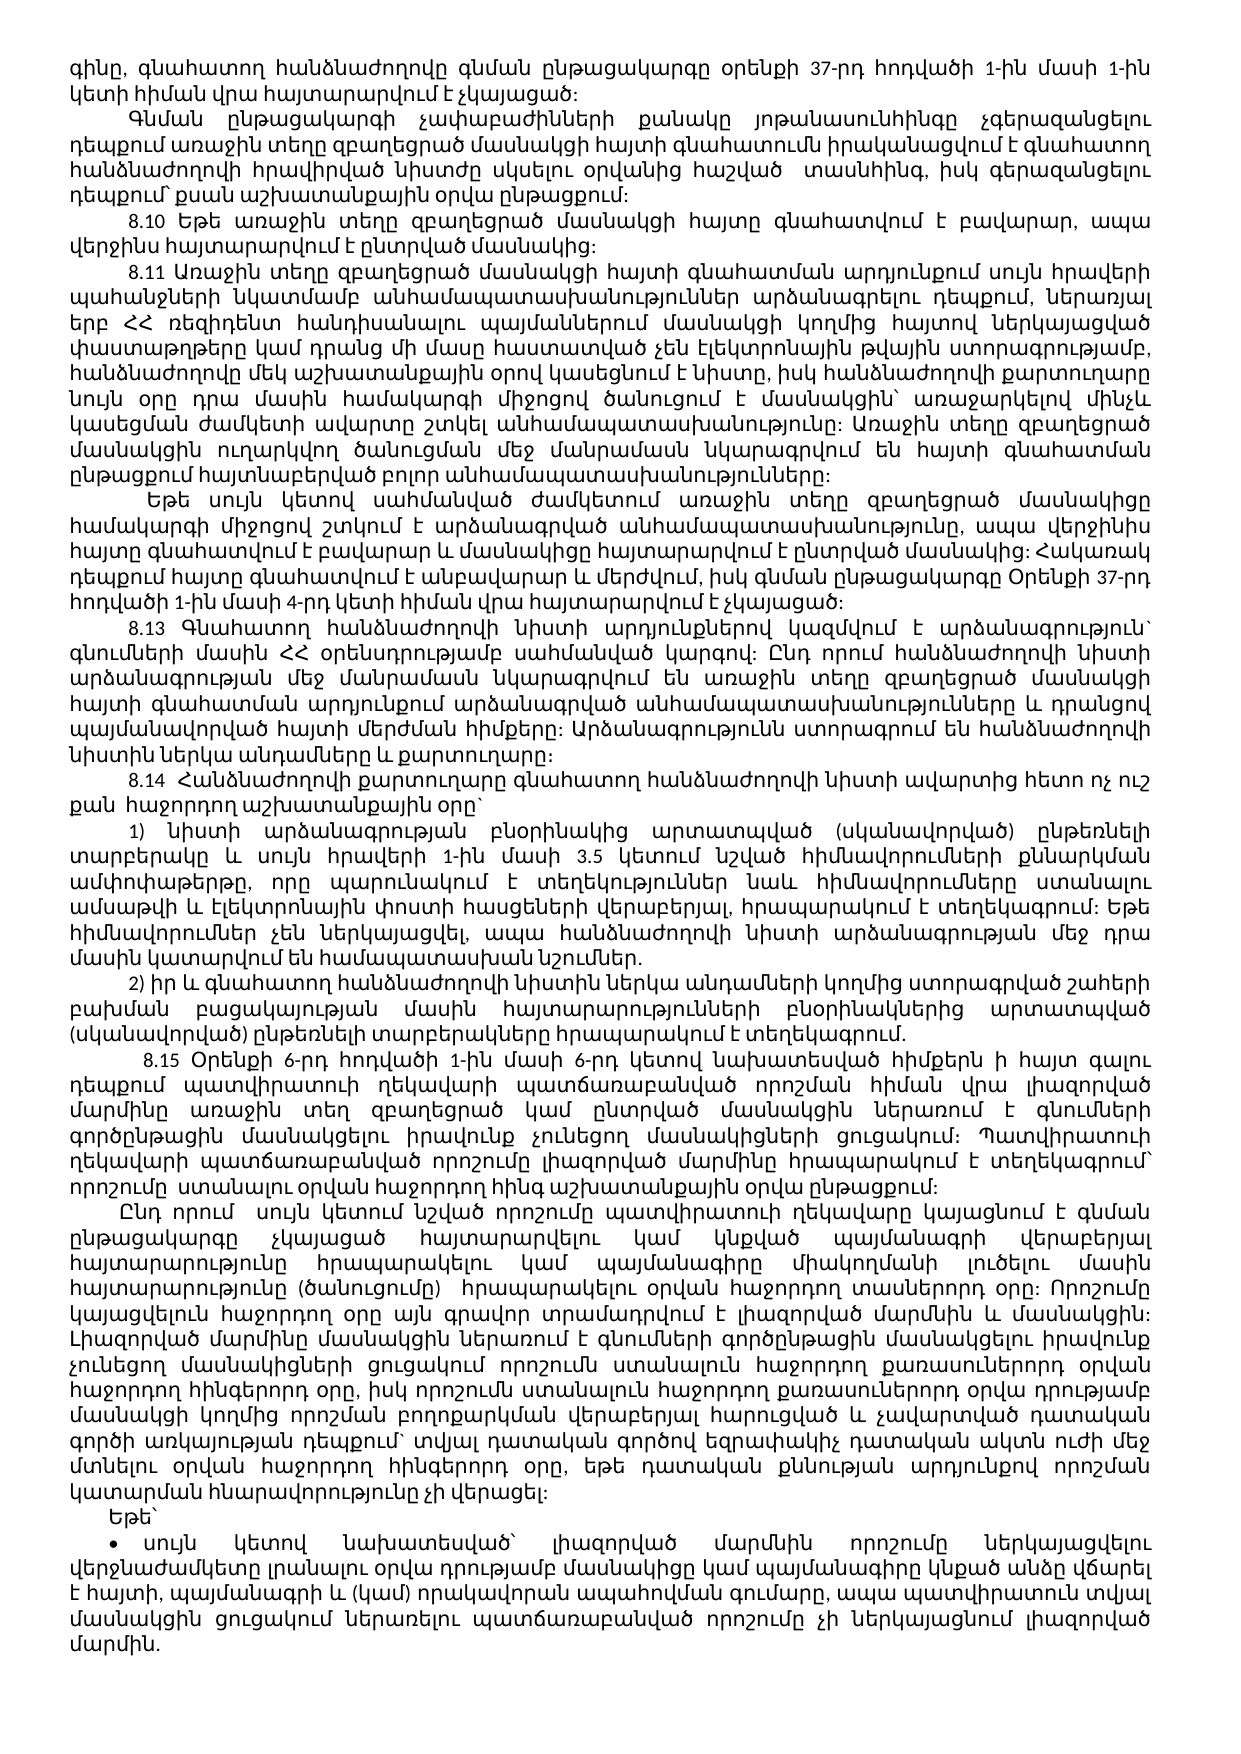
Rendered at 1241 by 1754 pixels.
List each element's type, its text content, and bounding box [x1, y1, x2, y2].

text Եթե՝ [69, 1504, 1152, 1530]
text 2) իր և գնահատող հանձնաժողովի նիստին ներկա անդամների կողմից ստորագրված շահերի բախման բացակայության մասին հայտարարությունների բնօրինակներից արտատպված (սկանավորված) ընթեռնելի տարբերակները հրապարակում է տեղեկագրում. [69, 971, 1152, 1047]
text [69, 56, 1152, 106]
text • սույն կետով նախատեսված՝ լիազորված մարմնին որոշումը ներկայացվելու վերջնաժամկետը լրանալու օրվա դրությամբ մասնակիցը կամ պայմանագիրը կնքած անձը վճարել է հայտի, պայմանագրի և (կամ) որակավորան ապահովման գումարը, ապա պատվիրատուն տվյալ մասնակցին ցուցակում ներառելու պատճառաբանված որոշումը չի ներկայացնում լիազորված մարմին. [69, 1530, 1152, 1657]
text 8.15 Օրենքի 6-րդ հոդվածի 1-ին մասի 6-րդ կետով նախատեսված հիմքերն ի հայտ գալու դեպքում պատվիրատուի ղեկավարի պատճառաբանված որոշման հիման վրա լիազորված մարմինը առաջին տեղ զբաղեցրած կամ ընտրված մասնակցին ներառում է գնումների գործընթացին մասնակցելու իրավունք չունեցող մասնակիցների ցուցակում։ Պատվիրատուի ղեկավարի պատճառաբանված որոշումը լիազորված մարմինը հրապարակում է տեղեկագրում՝ որոշումը ստանալու օրվան հաջորդող հինգ աշխատանքային օրվա ընթացքում: [69, 1047, 1152, 1199]
text 1) նիստի արձանագրության բնօրինակից արտատպված (սկանավորված) ընթեռնելի տարբերակը և սույն հրավերի 1-ին մասի 3.5 կետում նշված հիմնավորումների քննարկման ամփոփաթերթը, որը պարունակում է տեղեկություններ նաև հիմնավորումները ստանալու ամսաթվի և էլեկտրոնային փոստի հասցեների վերաբերյալ, հրապարակում է տեղեկագրում: Եթե հիմնավորումներ չեն ներկայացվել, ապա հանձնաժողովի նիստի արձանագրության մեջ դրա մասին կատարվում են համապատասխան նշումներ. [69, 818, 1152, 971]
text Ընդ որում սույն կետում նշված որոշումը պատվիրատուի ղեկավարը կայացնում է գնման ընթացակարգը չկայացած հայտարարվելու կամ կնքված պայմանագրի վերաբերյալ հայտարարությունը հրապարակելու կամ պայմանագիրը միակողմանի լուծելու մասին հայտարարությունը (ծանուցումը) հրապարակելու օրվան հաջորդող տասներորդ օրը: Որոշումը կայացվելուն հաջորդող օրը այն գրավոր տրամադրվում է լիազորված մարմնին և մասնակցին: Լիազորված մարմինը մասնակցին ներառում է գնումների գործընթացին մասնակցելու իրավունք չունեցող մասնակիցների ցուցակում որոշումն ստանալուն հաջորդող քառասուներորդ օրվան հաջորդող հինգերորդ օրը, իսկ որոշումն ստանալուն հաջորդող քառասուներորդ օրվա դրությամբ մասնակցի կողմից որոշման բողոքարկման վերաբերյալ հարուցված և չավարտված դատական գործի առկայության դեպքում` տվյալ դատական գործով եզրափակիչ դատական ակտն ուժի մեջ մտնելու օրվան հաջորդող հինգերորդ օրը, եթե դատական քննության արդյունքով որոշման կատարման հնարավորությունը չի վերացել: [69, 1199, 1152, 1504]
text 8.10 Եթե առաջին տեղը զբաղեցրած մասնակցի հայտը գնահատվում է բավարար, ապա վերջինս հայտարարվում է ընտրված մասնակից: [69, 208, 1152, 259]
text Գնման ընթացակարգի չափաբաժինների քանակը յոթանասունհինգը չգերազանցելու դեպքում առաջին տեղը զբաղեցրած մասնակցի հայտի գնահատումն իրականացվում է գնահատող հանձնաժողովի հրավիրված նիստժը սկսելու օրվանից հաշված տասնհինգ, իսկ գերազանցելու դեպքում՝ քսան աշխատանքային օրվա ընթացքում: [69, 106, 1152, 208]
text 8.13 Գնահատող հանձնաժողովի նիստի արդյունքներով կազմվում է արձանագրություն` գնումների մասին ՀՀ օրենսդրությամբ սահմանված կարգով: Ընդ որում հանձնաժողովի նիստի արձանագրության մեջ մանրամասն նկարագրվում են առաջին տեղը զբաղեցրած մասնակցի հայտի գնահատման արդյունքում արձանագրված անհամապատասխանությունները և դրանցով պայմանավորված հայտի մերժման հիմքերը: Արձանագրությունն ստորագրում են հանձնաժողովի նիստին ներկա անդամները և քարտուղարը։ [69, 615, 1152, 767]
text 8.11 Առաջին տեղը զբաղեցրած մասնակցի հայտի գնահատման արդյունքում սույն հրավերի պահանջների նկատմամբ անհամապատասխանություններ արձանագրելու դեպքում, ներառյալ երբ ՀՀ ռեզիդենտ հանդիսանալու պայմաններում մասնակցի կողմից հայտով ներկայացված փաստաթղթերը կամ դրանց մի մասը հաստատված չեն էլեկտրոնային թվային ստորագրությամբ, հանձնաժողովը մեկ աշխատանքային օրով կասեցնում է նիստը, իսկ հանձնաժողովի քարտուղարը նույն օրը դրա մասին համակարգի միջոցով ծանուցում է մասնակցին՝ առաջարկելով մինչև կասեցման ժամկետի ավարտը շտկել անհամապատասխանությունը: Առաջին տեղը զբաղեցրած մասնակցին ուղարկվող ծանուցման մեջ մանրամասն նկարագրվում են հայտի գնահատման ընթացքում հայտնաբերված բոլոր անհամապատասխանությունները: [69, 259, 1152, 488]
text 8.14 Հանձնաժողովի քարտուղարը գնահատող հանձնաժողովի նիստի ավարտից հետո ոչ ուշ քան հաջորդող աշխատանքային օրը` [69, 767, 1152, 818]
text Եթե սույն կետով սահմանված ժամկետում առաջին տեղը զբաղեցրած մասնակիցը համակարգի միջոցով շտկում է արձանագրված անհամապատասխանությունը, ապա վերջինիս հայտը գնահատվում է բավարար և մասնակիցը հայտարարվում է ընտրված մասնակից: Հակառակ դեպքում հայտը գնահատվում է անբավարար և մերժվում, իսկ գնման ընթացակարգը Օրենքի 37-րդ հոդվածի 1-ին մասի 4-րդ կետի հիման վրա հայտարարվում է չկայացած: [69, 488, 1152, 615]
